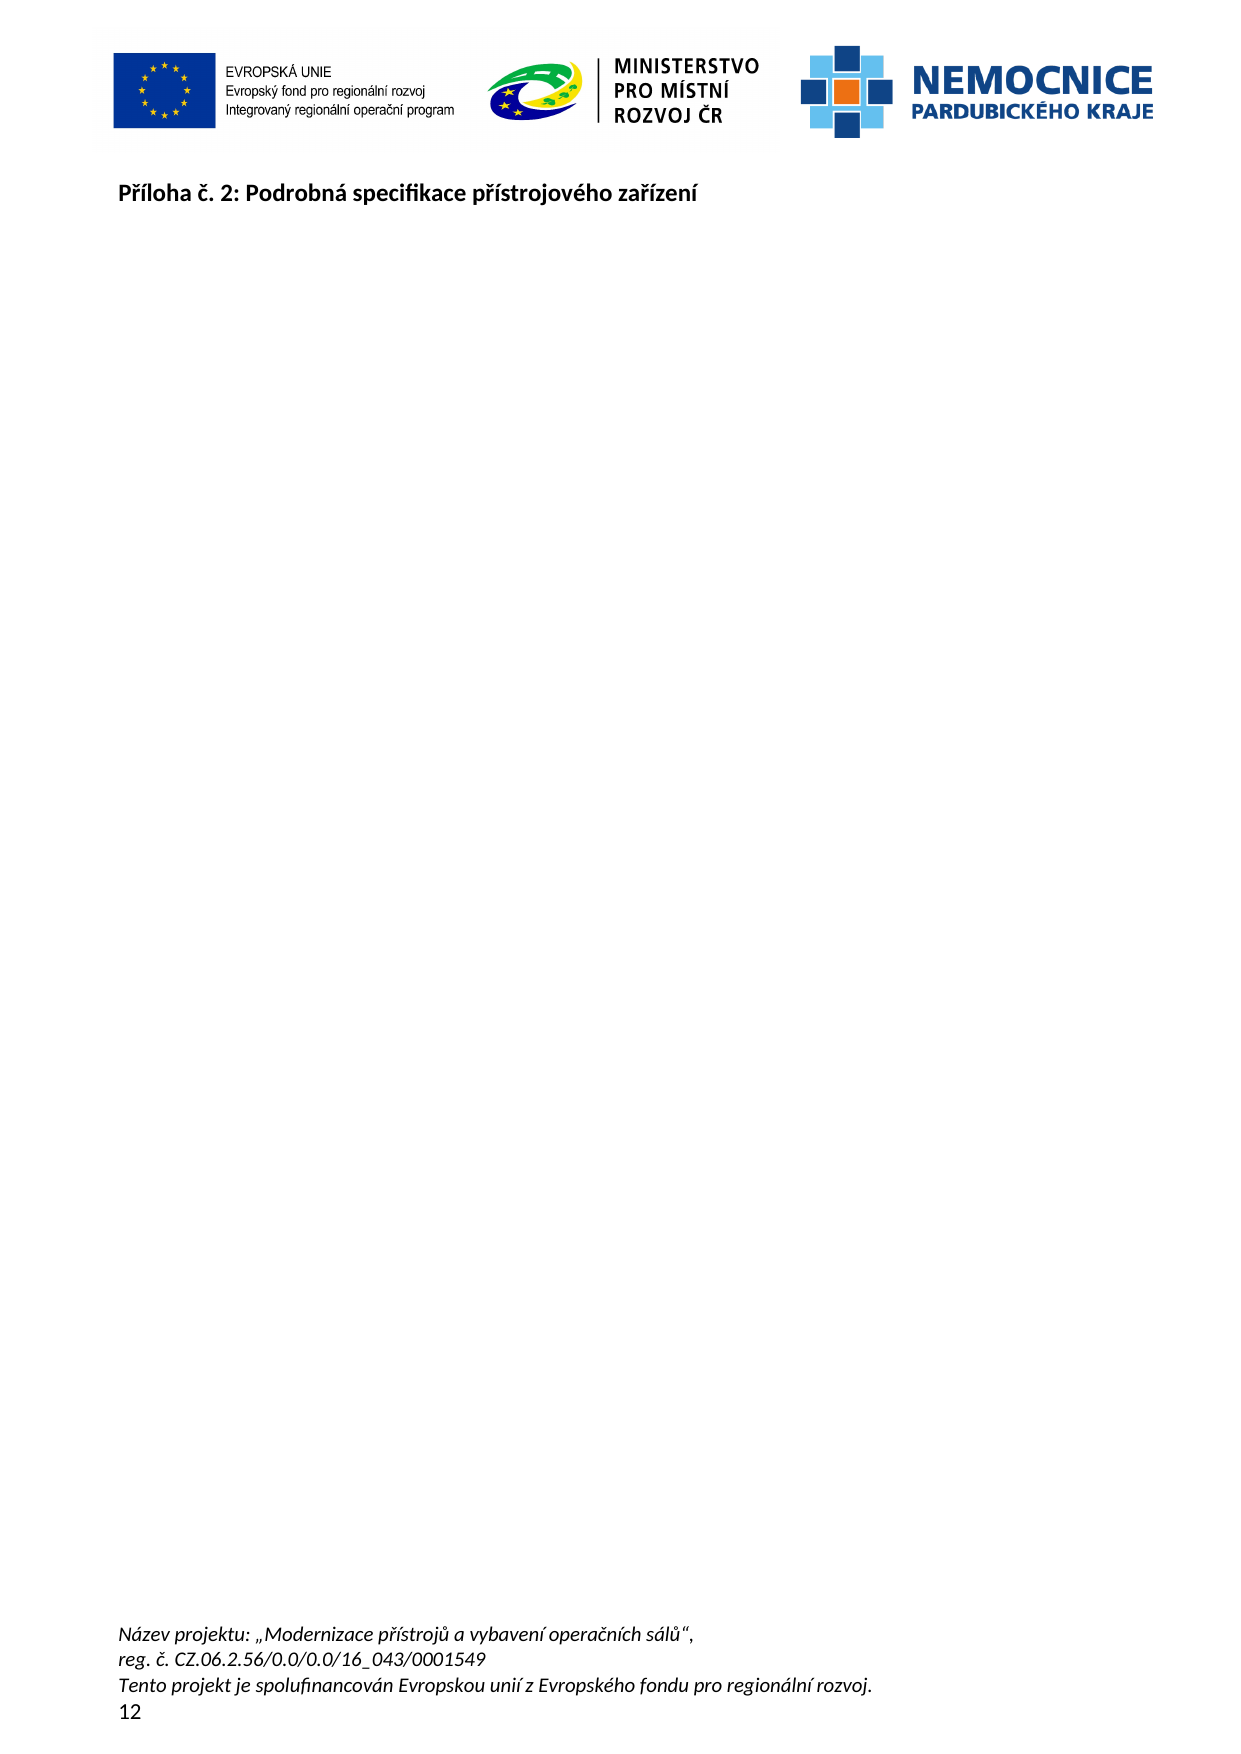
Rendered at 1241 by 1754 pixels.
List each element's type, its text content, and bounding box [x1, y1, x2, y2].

picture [799, 44, 1153, 139]
text Příloha č. 2: Podrobná specifikace přístrojového zařízení [118, 177, 1122, 208]
picture [91, 27, 780, 153]
